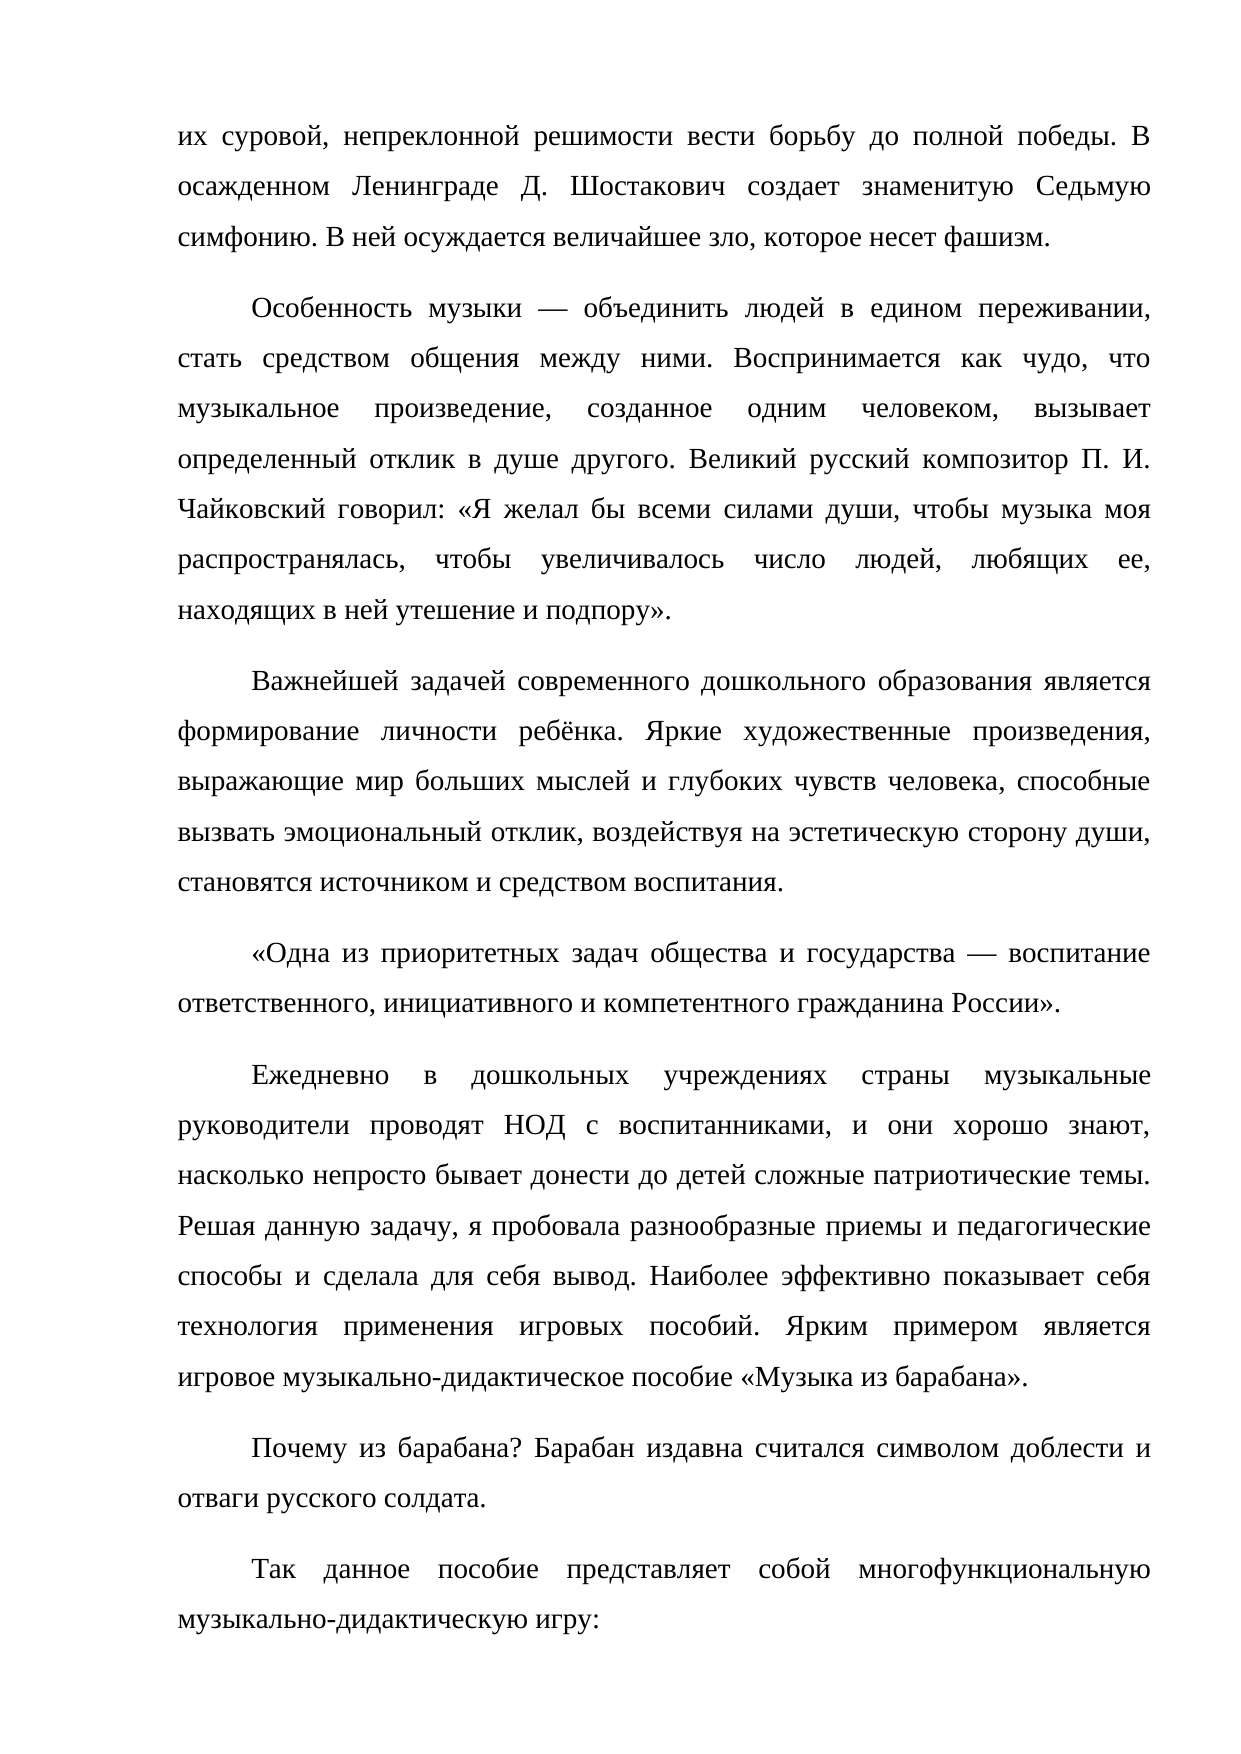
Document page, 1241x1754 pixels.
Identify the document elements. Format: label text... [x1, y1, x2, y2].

text Особенность музыки — объединить людей в едином переживании, стать средством общения между ними. Воспринимается как чудо, что музыкальное произведение, созданное одним человеком, вызывает определенный отклик в душе другого. Великий русский композитор П. И. Чайковский говорил: «Я желал бы всеми силами души, чтобы музыка моя распространялась, чтобы увеличивалось число людей, любящих ее, находящих в ней утешение и подпору». [177, 290, 1152, 625]
text Так данное пособие представляет собой многофункциональную музыкально-дидактическую игру: [177, 1551, 1152, 1635]
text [177, 118, 1152, 252]
text Важнейшей задачей современного дошкольного образования является формирование личности ребёнка. Яркие художественные произведения, выражающие мир больших мыслей и глубоких чувств человека, способные вызвать эмоциональный отклик, воздействуя на эстетическую сторону души, становятся источником и средством воспитания. [177, 663, 1152, 898]
text Ежедневно в дошкольных учреждениях страны музыкальные руководители проводят НОД с воспитанниками, и они хорошо знают, насколько непросто бывает донести до детей сложные патриотические темы. Решая данную задачу, я пробовала разнообразные приемы и педагогические способы и сделала для себя вывод. Наиболее эффективно показывает себя технология применения игровых пособий. Ярким примером является игровое музыкально-дидактическое пособие «Музыка из барабана». [177, 1057, 1152, 1392]
text Почему из барабана? Барабан издавна считался символом доблести и отваги русского солдата. [177, 1430, 1152, 1514]
text «Одна из приоритетных задач общества и государства — воспитание ответственного, инициативного и компетентного гражданина России». [177, 935, 1152, 1019]
